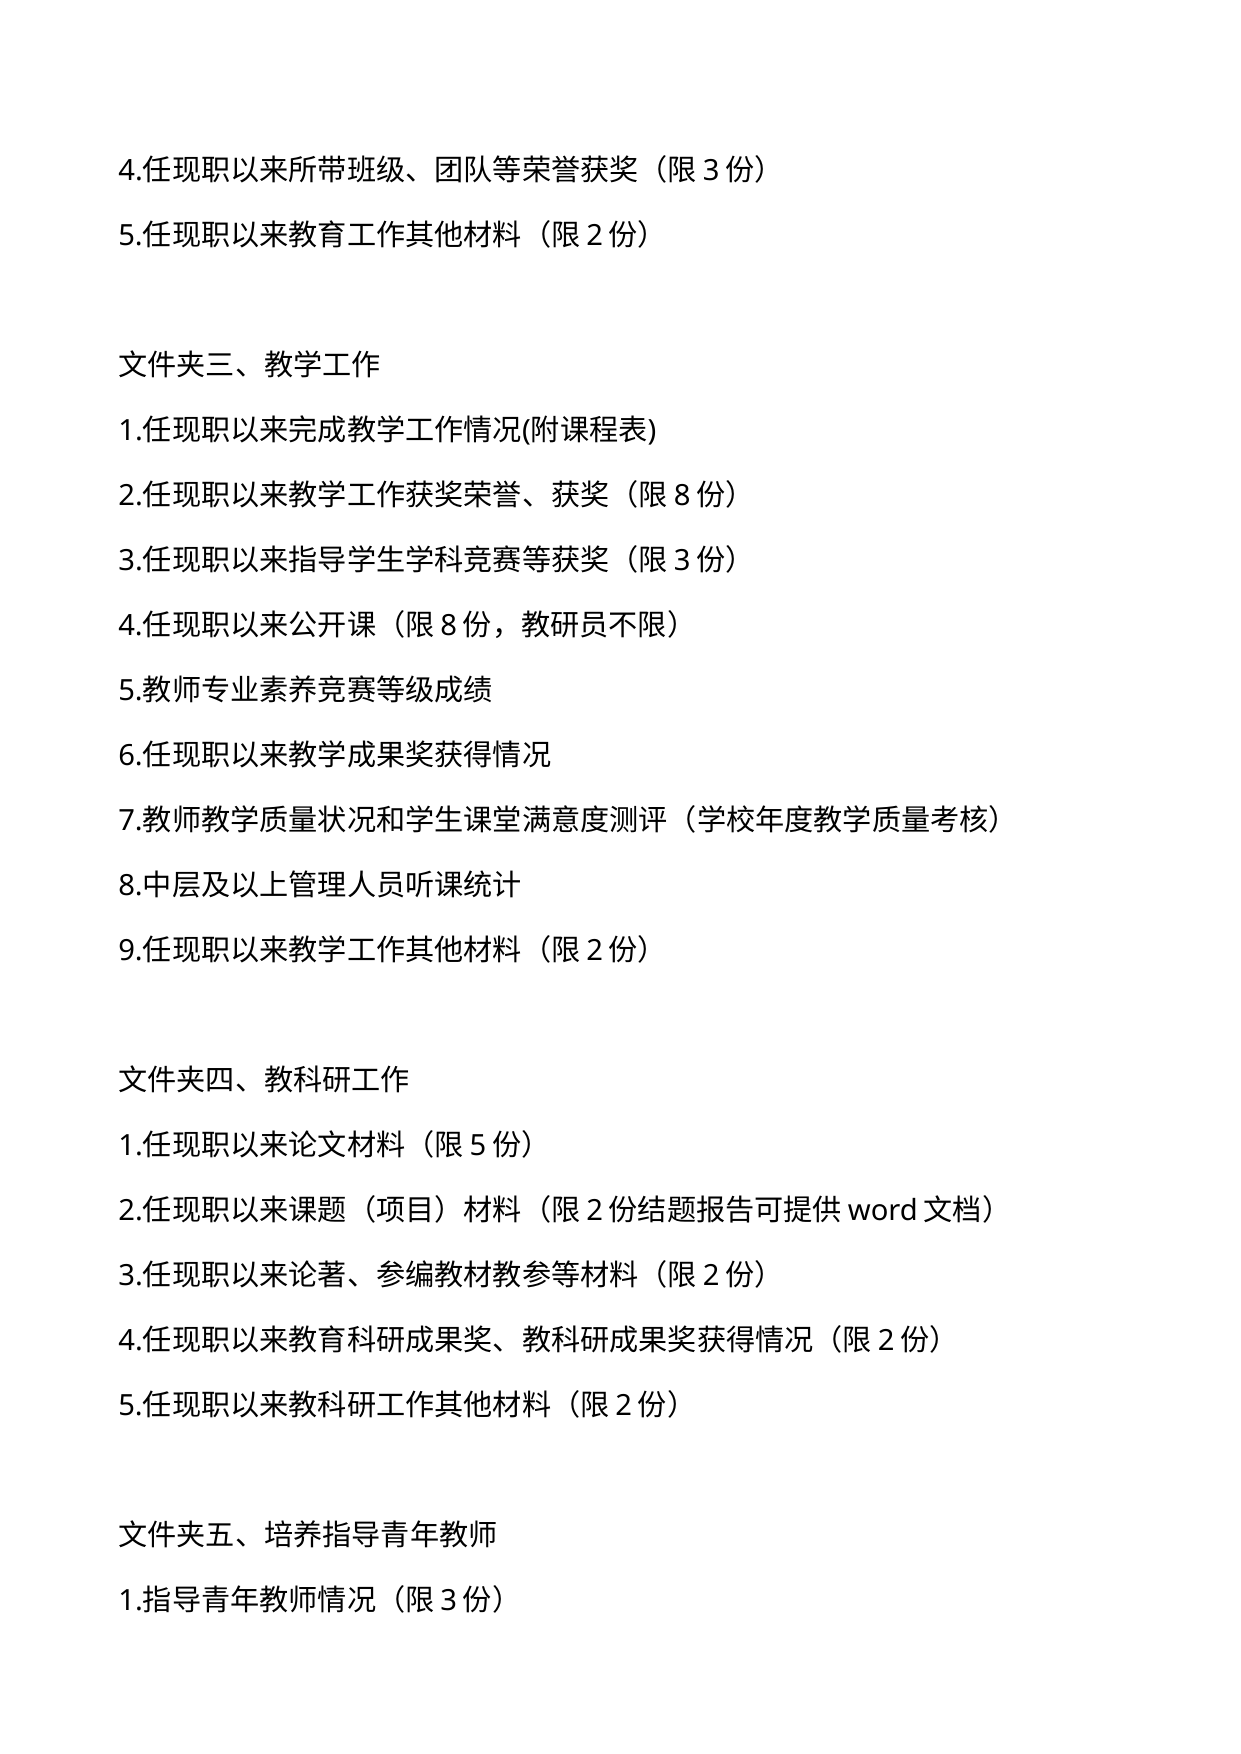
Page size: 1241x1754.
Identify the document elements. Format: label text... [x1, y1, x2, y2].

text 5.任现职以来教科研工作其他材料（限2份） [118, 1370, 1053, 1435]
text 5.教师专业素养竞赛等级成绩 [118, 655, 1053, 720]
text 3.任现职以来论著、参编教材教参等材料（限2份） [118, 1240, 1053, 1305]
text 6.任现职以来教学成果奖获得情况 [118, 720, 1053, 785]
text 文件夹五、培养指导青年教师 [118, 1500, 1053, 1565]
text 1.任现职以来完成教学工作情况(附课程表) [118, 395, 1053, 460]
text 3.任现职以来指导学生学科竞赛等获奖（限3份） [118, 525, 1053, 590]
text 1.指导青年教师情况（限3份） [118, 1565, 1053, 1630]
text 9.任现职以来教学工作其他材料（限2份） [118, 915, 1053, 980]
text 1.任现职以来论文材料（限5份） [118, 1110, 1053, 1175]
text 4.任现职以来所带班级、团队等荣誉获奖（限3份） [118, 135, 1053, 200]
text 4.任现职以来公开课（限8份，教研员不限） [118, 590, 1053, 655]
text 文件夹四、教科研工作 [118, 1045, 1053, 1110]
text 2.任现职以来教学工作获奖荣誉、获奖（限8份） [118, 460, 1053, 525]
text 7.教师教学质量状况和学生课堂满意度测评（学校年度教学质量考核） [118, 785, 1053, 850]
text 8.中层及以上管理人员听课统计 [118, 850, 1053, 915]
text 4.任现职以来教育科研成果奖、教科研成果奖获得情况（限2份） [118, 1305, 1053, 1370]
text 2.任现职以来课题（项目）材料（限2份结题报告可提供word文档） [118, 1175, 1053, 1240]
text 文件夹三、教学工作 [118, 330, 1053, 395]
text 5.任现职以来教育工作其他材料（限2份） [118, 200, 1053, 265]
